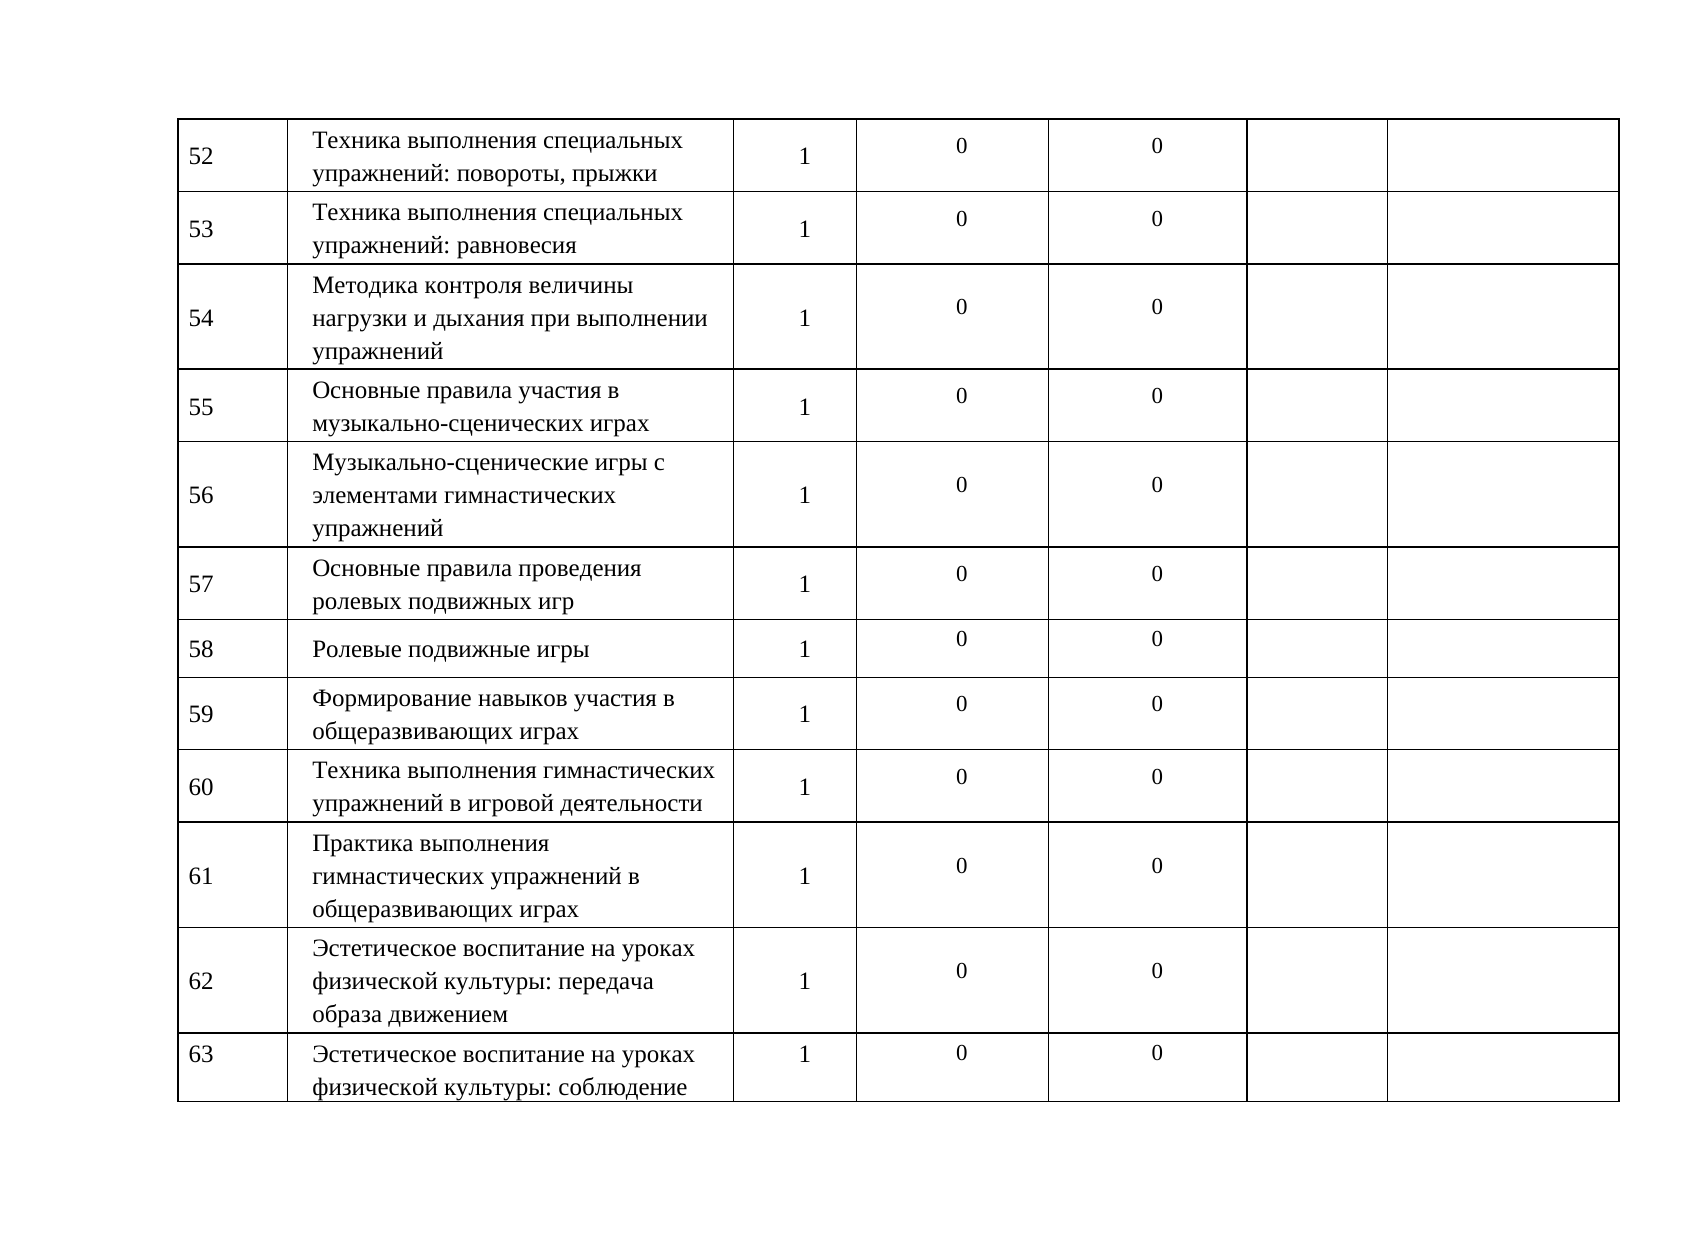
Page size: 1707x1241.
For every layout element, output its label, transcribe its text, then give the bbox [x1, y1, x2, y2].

table_cell [1388, 823, 1618, 927]
table_cell 1 [734, 678, 856, 749]
table_cell 1 [734, 823, 856, 927]
table_cell 0 [857, 265, 1048, 368]
table_cell [1388, 370, 1618, 441]
table_cell 1 [734, 265, 856, 368]
table_cell Техника выполнения специальных упражнений: повороты, прыжки [288, 120, 733, 191]
table_cell 52 [179, 120, 287, 191]
table_cell [1248, 370, 1387, 441]
table_cell [1388, 750, 1618, 821]
table_cell [1248, 750, 1387, 821]
table_cell [1388, 548, 1618, 618]
table_cell [1388, 678, 1618, 749]
table_cell Эстетическое воспитание на уроках физической культуры: передача образа движением [288, 928, 733, 1032]
table_cell 0 [857, 1034, 1048, 1101]
table_cell 0 [857, 548, 1048, 618]
table_cell Методика контроля величины нагрузки и дыхания при выполнении упражнений [288, 265, 733, 368]
table_cell 61 [179, 823, 287, 927]
table_cell 0 [1049, 1034, 1246, 1101]
table_cell 0 [1049, 928, 1246, 1032]
table_cell 1 [734, 442, 856, 546]
table_cell 1 [734, 370, 856, 441]
table_cell 56 [179, 442, 287, 546]
table_cell 0 [857, 678, 1048, 749]
table_cell [1388, 120, 1618, 191]
table_cell 0 [857, 192, 1048, 263]
table_cell 55 [179, 370, 287, 441]
table_cell 0 [1049, 192, 1246, 263]
table_cell [1248, 823, 1387, 927]
table_cell 60 [179, 750, 287, 821]
table_cell [1388, 192, 1618, 263]
table_cell 0 [1049, 442, 1246, 546]
table_cell 0 [1049, 370, 1246, 441]
table_cell [1388, 620, 1618, 676]
table_cell 54 [179, 265, 287, 368]
table_cell 0 [857, 823, 1048, 927]
table_cell 0 [857, 370, 1048, 441]
table_cell Формирование навыков участия в общеразвивающих играх [288, 678, 733, 749]
table_cell 0 [1049, 750, 1246, 821]
table_cell Музыкально-сценические игры с элементами гимнастических упражнений [288, 442, 733, 546]
table_cell 0 [1049, 548, 1246, 618]
table_cell [1248, 678, 1387, 749]
table_cell [1248, 548, 1387, 618]
table_cell [1388, 928, 1618, 1032]
table_cell Практика выполнения гимнастических упражнений в общеразвивающих играх [288, 823, 733, 927]
table_cell 0 [857, 442, 1048, 546]
table_cell [1388, 265, 1618, 368]
table_cell Техника выполнения специальных упражнений: равновесия [288, 192, 733, 263]
table_cell Ролевые подвижные игры [288, 620, 733, 676]
table_cell 1 [734, 192, 856, 263]
table_cell 0 [1049, 620, 1246, 676]
table_cell [1248, 120, 1387, 191]
table_cell 1 [734, 750, 856, 821]
table_cell 58 [179, 620, 287, 676]
table_cell [1248, 265, 1387, 368]
table_cell [1248, 928, 1387, 1032]
table_cell 1 [734, 1034, 856, 1101]
table_cell 59 [179, 678, 287, 749]
table_cell [1248, 620, 1387, 676]
table_cell [1248, 442, 1387, 546]
table_cell 0 [1049, 678, 1246, 749]
table_cell [1248, 192, 1387, 263]
table_cell [1388, 442, 1618, 546]
table_cell Основные правила проведения ролевых подвижных игр [288, 548, 733, 618]
table_cell [1388, 1034, 1618, 1101]
table_cell Основные правила участия в музыкально-сценических играх [288, 370, 733, 441]
table_cell 1 [734, 548, 856, 618]
table_cell 63 [179, 1034, 287, 1101]
table_cell 62 [179, 928, 287, 1032]
table_cell 0 [857, 928, 1048, 1032]
table_cell 53 [179, 192, 287, 263]
table_cell 1 [734, 620, 856, 676]
table_cell [1248, 1034, 1387, 1101]
table_cell 1 [734, 928, 856, 1032]
table_cell 1 [734, 120, 856, 191]
table_cell 0 [1049, 265, 1246, 368]
table_cell 0 [857, 620, 1048, 676]
table_cell 0 [857, 750, 1048, 821]
table_cell 57 [179, 548, 287, 618]
table_cell 0 [857, 120, 1048, 191]
table_cell Техника выполнения гимнастических упражнений в игровой деятельности [288, 750, 733, 821]
table_cell 0 [1049, 823, 1246, 927]
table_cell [288, 1034, 733, 1101]
table_cell 0 [1049, 120, 1246, 191]
